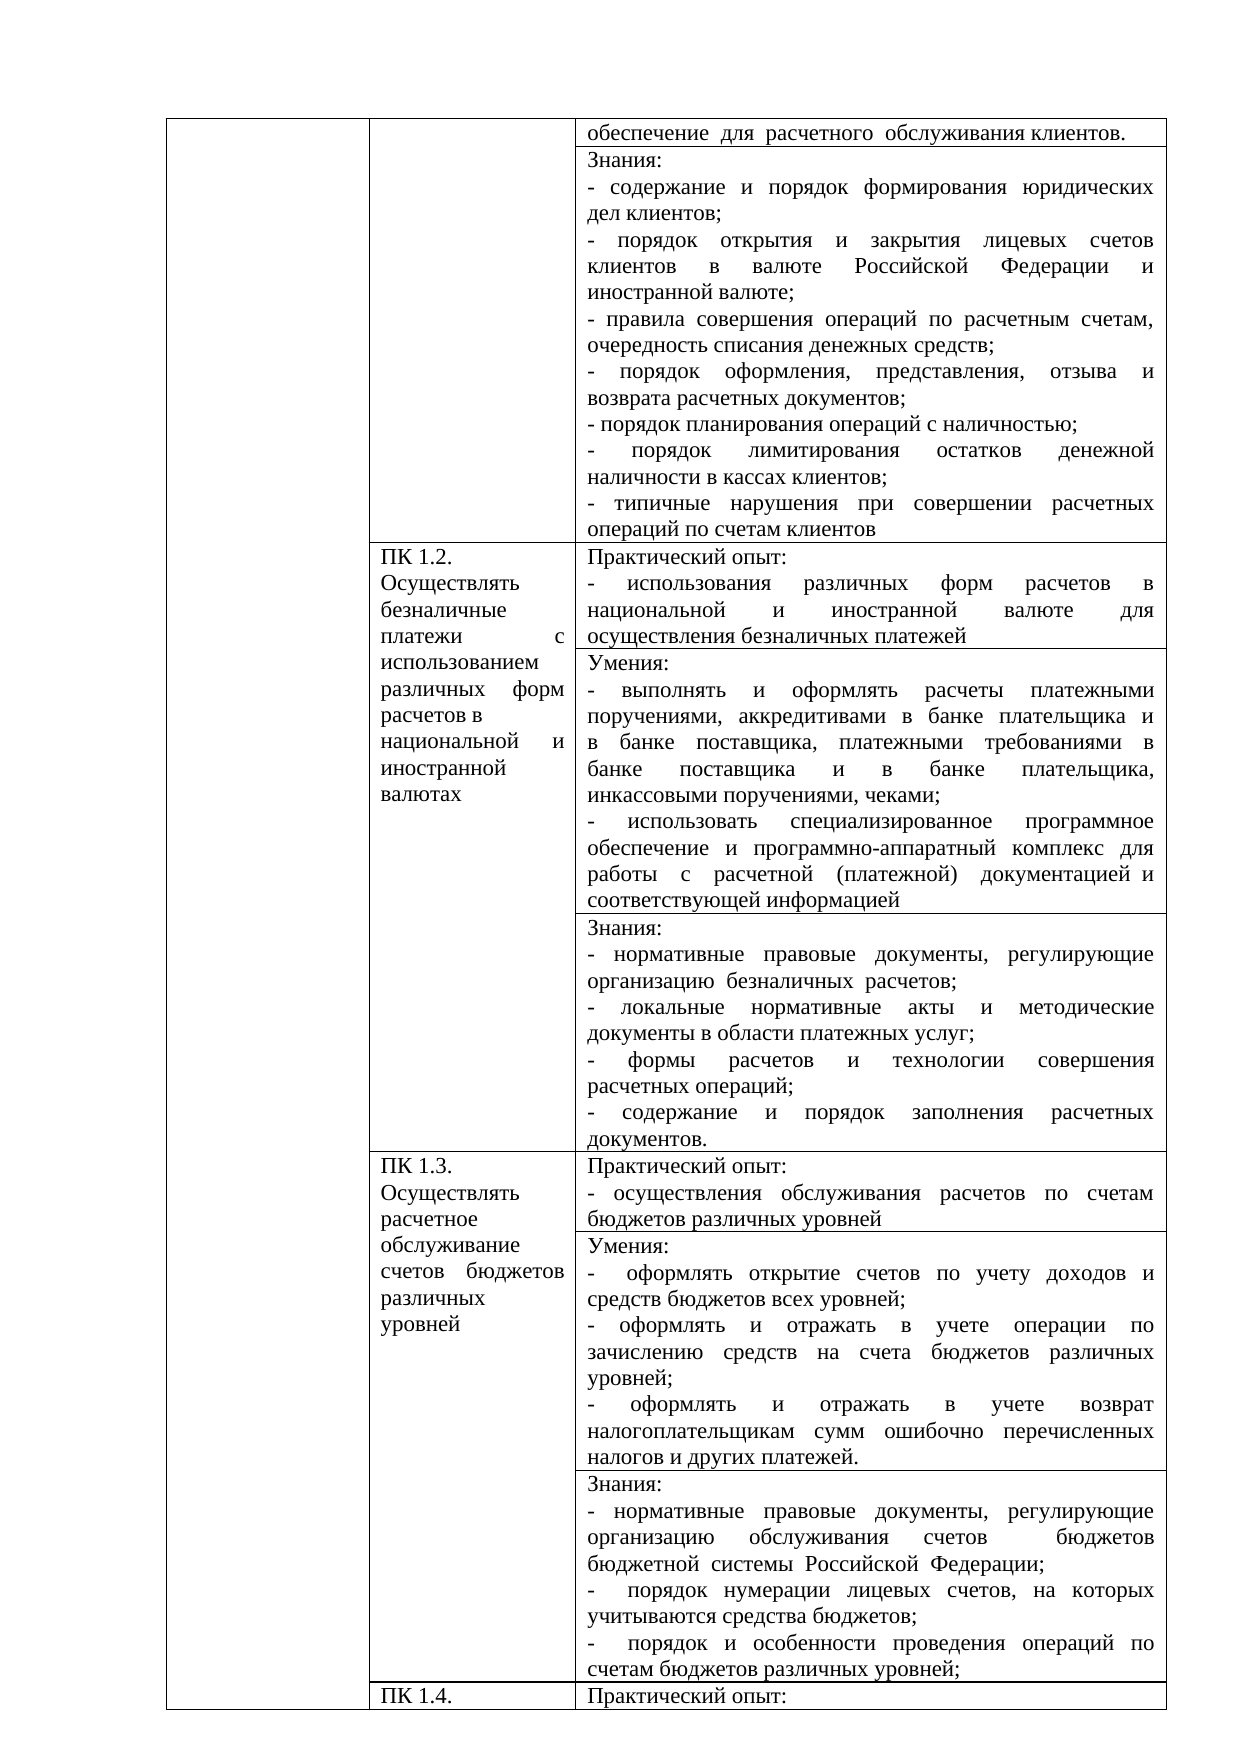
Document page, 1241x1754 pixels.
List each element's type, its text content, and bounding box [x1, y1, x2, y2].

table_cell Практический опыт: - использования различных форм расчетов в национальной и иностранной валюте для осуществления безналичных платежей [576, 543, 1166, 648]
table_cell Знания: - содержание и порядок формирования юридических дел клиентов; - порядок открытия и закрытия лицевых счетов клиентов в валюте Российской Федерации и иностранной валюте; - правила совершения операций по расчетным счетам, очередность списания денежных средств; - порядок оформления, представления, отзыва и возврата расчетных документов; - порядок планирования операций с наличностью; - порядок лимитирования остатков денежной наличности в кассах клиентов; - типичные нарушения при совершении расчетных операций по счетам клиентов [576, 147, 1166, 542]
table_cell Знания: - нормативные правовые документы, регулирующие организацию безналичных расчетов; - локальные нормативные акты и методические документы в области платежных услуг; - формы расчетов и технологии совершения расчетных операций; - содержание и порядок заполнения расчетных документов. [576, 914, 1166, 1151]
table_cell Умения: - выполнять и оформлять расчеты платежными поручениями, аккредитивами в банке плательщика и в банке поставщика, платежными требованиями в банке поставщика и в банке плательщика, инкассовыми поручениями, чеками; - использовать специализированное программное обеспечение и программно-аппаратный комплекс для работы с расчетной (платежной) документацией и соответствующей информацией [576, 649, 1166, 913]
table_cell ПК 1.3. Осуществлять расчетное обслуживание счетов бюджетов различных уровней [370, 1152, 575, 1681]
table_cell Знания: - нормативные правовые документы, регулирующие организацию обслуживания счетов бюджетов бюджетной системы Российской Федерации; - порядок нумерации лицевых счетов, на которых учитываются средства бюджетов; - порядок и особенности проведения операций по счетам бюджетов различных уровней; [576, 1471, 1166, 1681]
table_cell ПК 1.2. Осуществлять безналичные платежи с использованием различных форм расчетов в национальной и иностранной валютах [370, 543, 575, 1151]
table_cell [576, 1683, 1166, 1709]
table_cell Практический опыт: - осуществления обслуживания расчетов по счетам бюджетов различных уровней [576, 1152, 1166, 1231]
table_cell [370, 1683, 575, 1709]
table_cell Умения: - оформлять открытие счетов по учету доходов и средств бюджетов всех уровней; - оформлять и отражать в учете операции по зачислению средств на счета бюджетов различных уровней; - оформлять и отражать в учете возврат налогоплательщикам сумм ошибочно перечисленных налогов и других платежей. [576, 1232, 1166, 1469]
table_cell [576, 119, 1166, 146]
